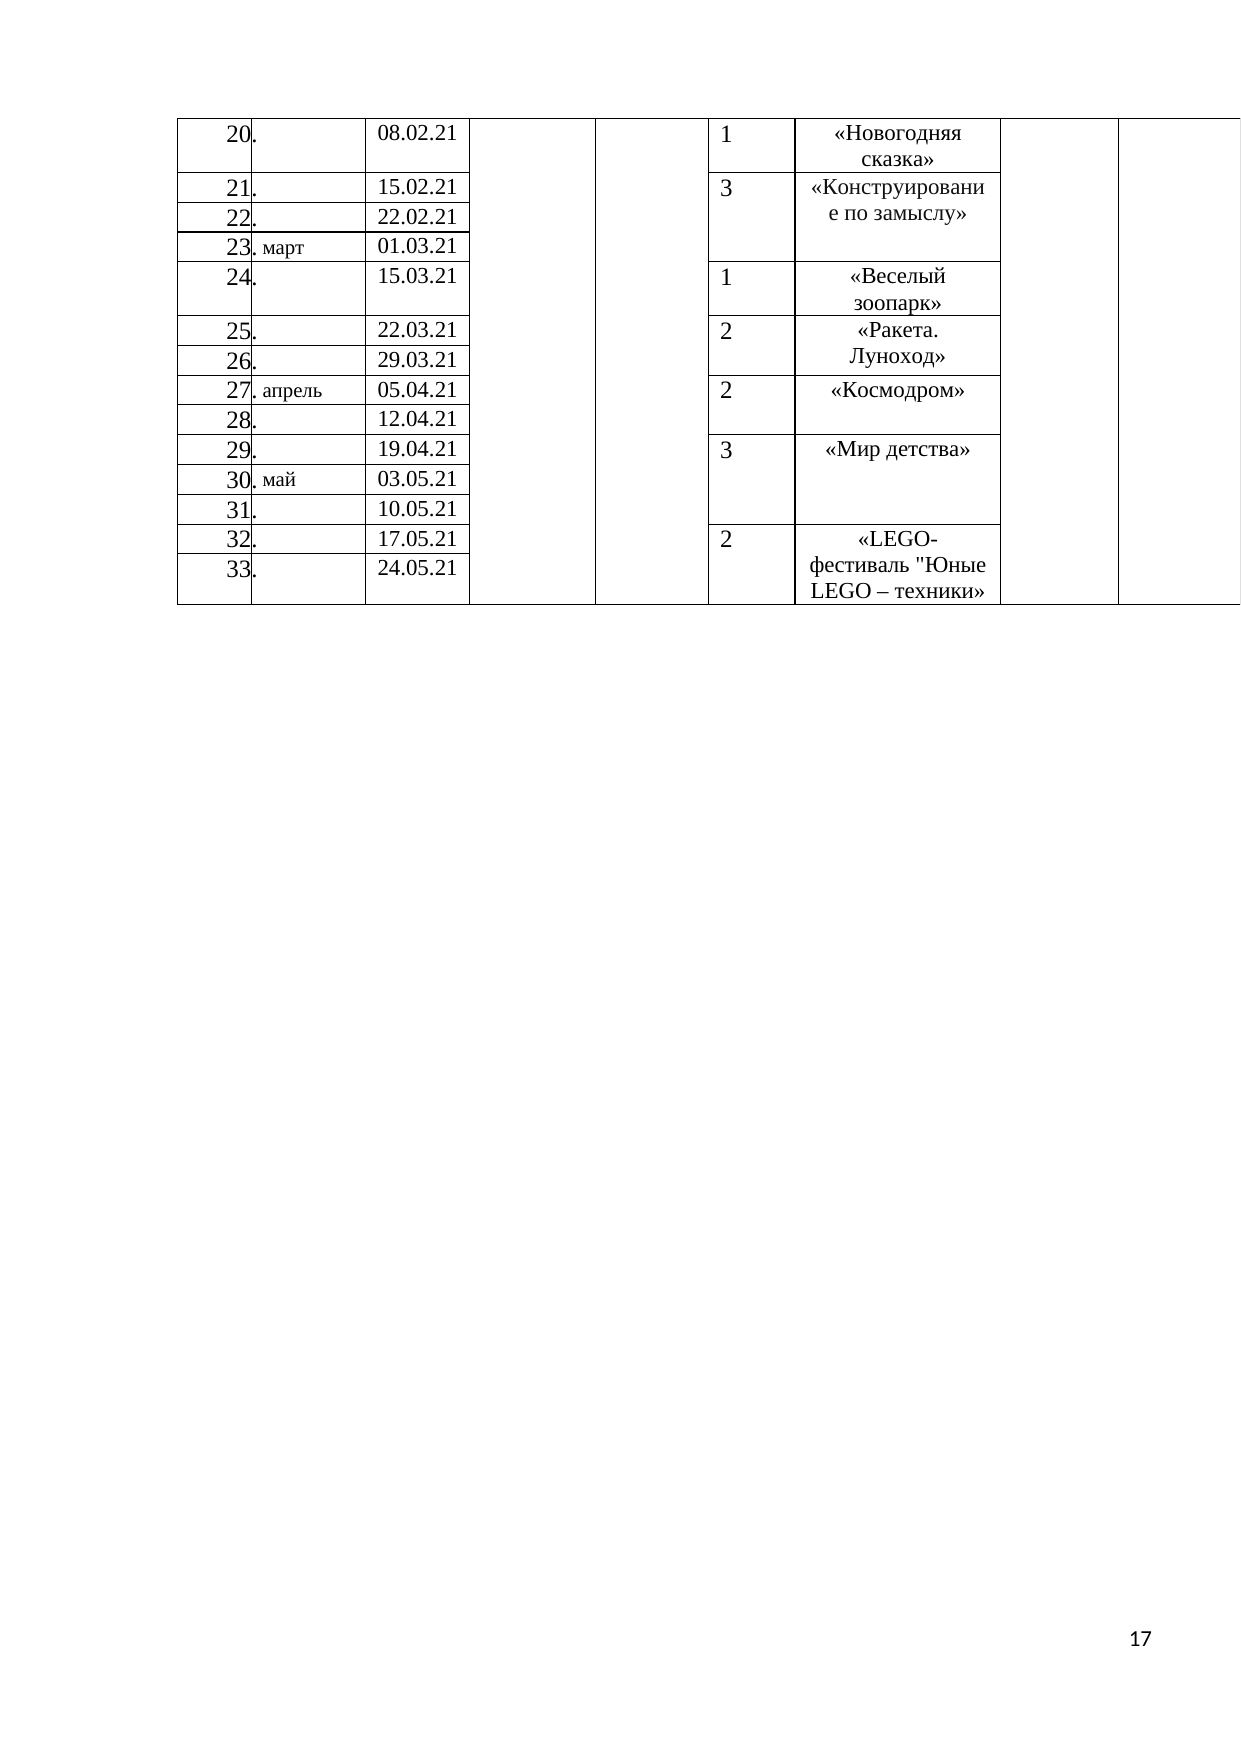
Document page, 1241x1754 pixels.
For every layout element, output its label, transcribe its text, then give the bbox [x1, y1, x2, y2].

table_cell [252, 495, 365, 523]
table_cell [178, 233, 251, 261]
table_cell [178, 554, 251, 604]
table_cell [178, 203, 251, 231]
table_cell 1 [709, 119, 794, 172]
table_cell [252, 316, 365, 345]
table_cell [252, 119, 365, 172]
table_cell [178, 119, 251, 172]
table_cell 12.04.21 [366, 405, 469, 434]
table_cell [178, 525, 251, 553]
table_cell 2 [709, 376, 794, 434]
table_cell [178, 346, 251, 374]
table_cell 05.04.21 [366, 376, 469, 404]
table_cell [178, 316, 251, 345]
table_cell «Ракета. Луноход» [796, 316, 1000, 374]
table_cell «Космодром» [796, 376, 1000, 434]
table_cell «Новогодняя сказка» [796, 119, 1000, 172]
table_cell [252, 203, 365, 231]
table_cell 08.02.21 [366, 119, 469, 172]
table_cell 1 [709, 262, 794, 315]
table_cell «Мир детства» [796, 435, 1000, 523]
table_cell [178, 465, 251, 494]
table_cell [252, 525, 365, 553]
table_cell 22.03.21 [366, 316, 469, 345]
table_cell 10.05.21 [366, 495, 469, 523]
table_cell [178, 405, 251, 434]
table_cell [252, 405, 365, 434]
table_cell [252, 173, 365, 202]
table_cell [252, 554, 365, 604]
table_cell апрель [252, 376, 365, 404]
table_cell [252, 435, 365, 464]
table_cell [178, 173, 251, 202]
table_cell 15.03.21 [366, 262, 469, 315]
table_cell [252, 346, 365, 374]
table_cell 3 [709, 435, 794, 523]
table_cell «Веселый зоопарк» [796, 262, 1000, 315]
table_cell 19.04.21 [366, 435, 469, 464]
table_cell март [252, 233, 365, 261]
table_cell «Конструирование по замыслу» [796, 173, 1000, 261]
table_cell [178, 376, 251, 404]
table_cell май [252, 465, 365, 494]
table_cell 03.05.21 [366, 465, 469, 494]
table_cell 17.05.21 [366, 525, 469, 553]
table_cell 29.03.21 [366, 346, 469, 374]
table_cell [252, 262, 365, 315]
table_cell [178, 262, 251, 315]
table_cell 15.02.21 [366, 173, 469, 202]
table_cell 3 [709, 173, 794, 261]
table_cell 2 [709, 316, 794, 374]
table_cell 2 [709, 525, 794, 604]
table_cell [178, 495, 251, 523]
table_cell «LEGO- фестиваль "Юные LEGO – техники» [796, 525, 1000, 604]
table_cell 22.02.21 [366, 203, 469, 231]
table_cell [178, 435, 251, 464]
table_cell 24.05.21 [366, 554, 469, 604]
table_cell 01.03.21 [366, 233, 469, 261]
